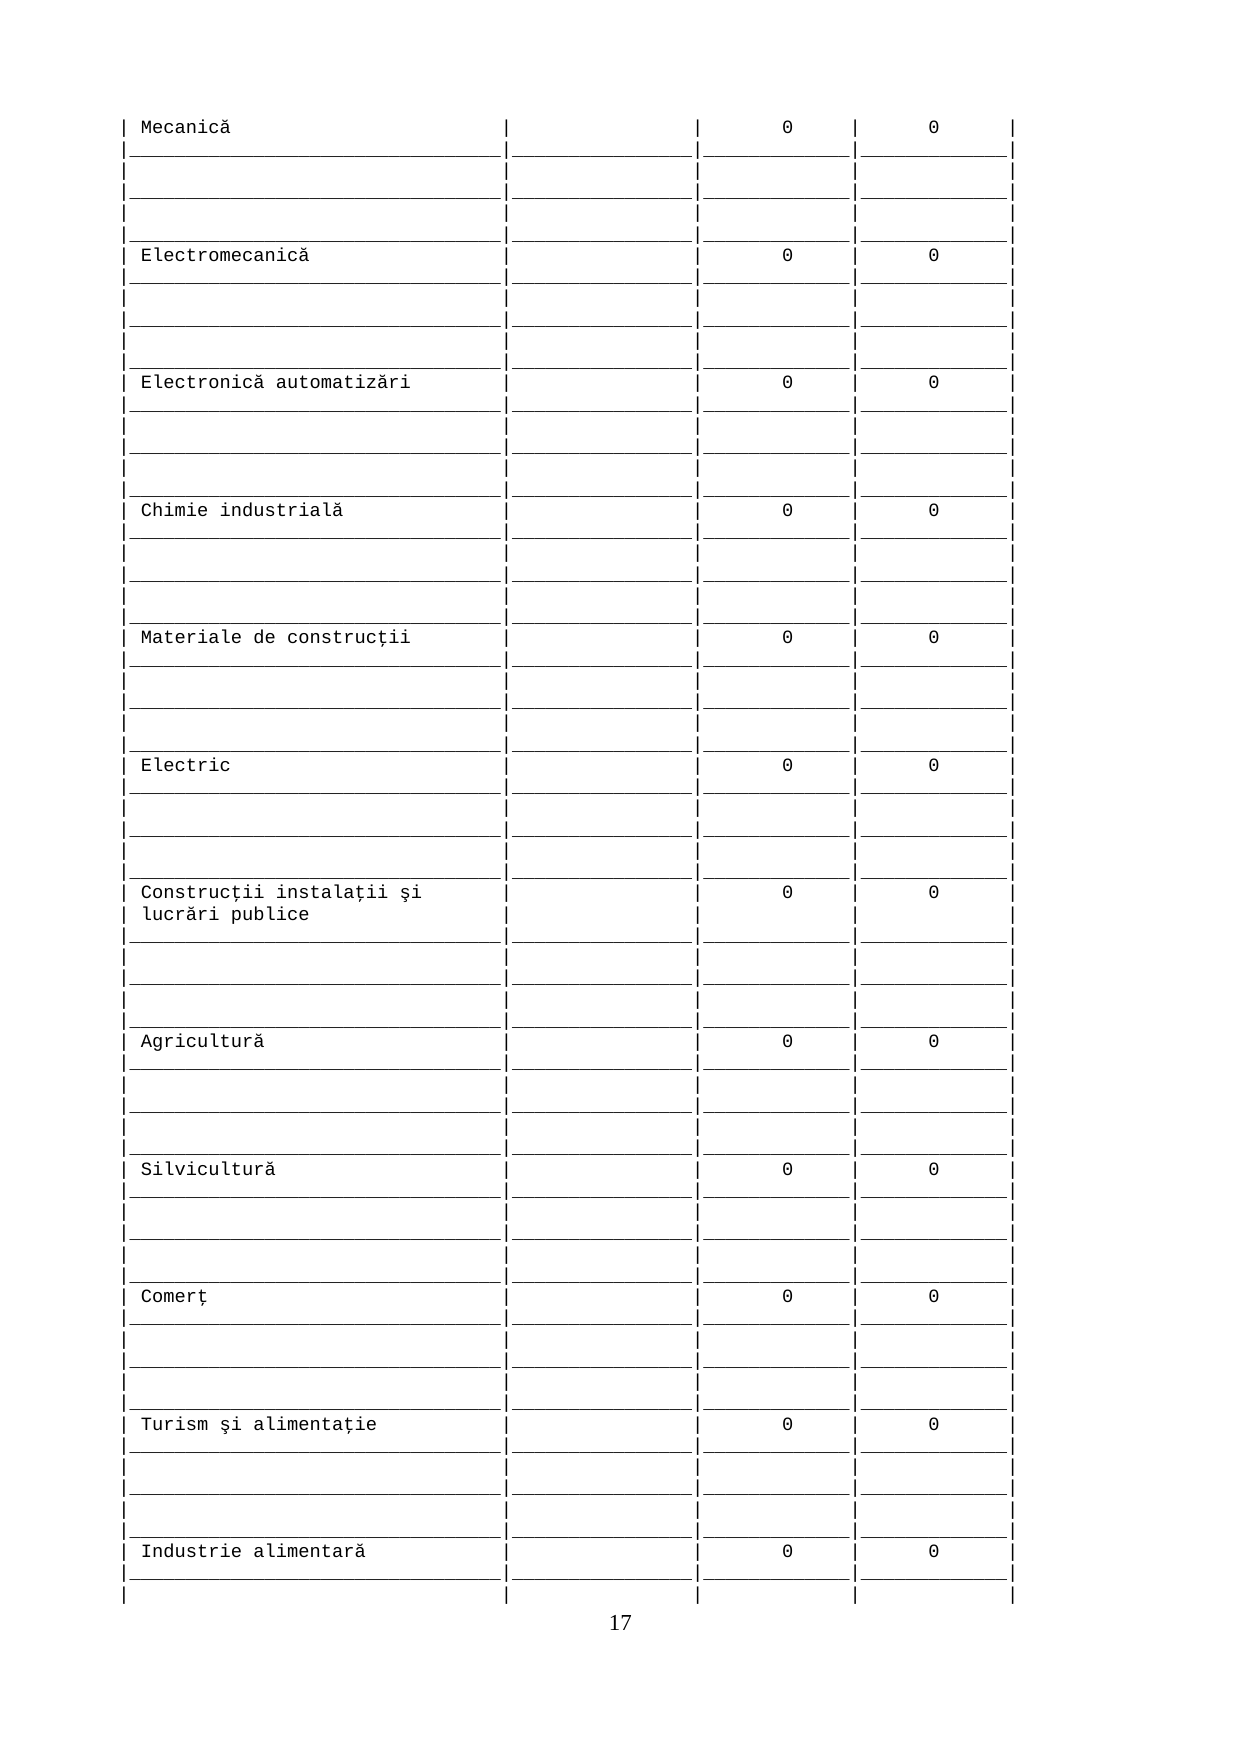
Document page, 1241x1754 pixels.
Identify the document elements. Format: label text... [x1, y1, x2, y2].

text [118, 182, 1122, 203]
text | | | | | [118, 1117, 1122, 1138]
text |_________________________________|________________|_____________|_____________| [118, 309, 1122, 331]
text |_________________________________|________________|_____________|_____________| [118, 926, 1122, 947]
text |_________________________________|________________|_____________|_____________| [118, 437, 1122, 458]
text | Turism şi alimentaţie | | 0 | 0 | [118, 1414, 1122, 1436]
text |_________________________________|________________|_____________|_____________| [118, 1266, 1122, 1287]
text |_________________________________|________________|_____________|_____________| [118, 352, 1122, 373]
text | Industrie alimentară | | 0 | 0 | [118, 1542, 1122, 1563]
text |_________________________________|________________|_____________|_____________| [118, 862, 1122, 883]
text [118, 1563, 1122, 1584]
text |_________________________________|________________|_____________|_____________| [118, 777, 1122, 798]
text | Construcţii instalaţii şi | | 0 | 0 | [118, 883, 1122, 904]
text | | | | | [118, 798, 1122, 819]
text |_________________________________|________________|_____________|_____________| [118, 1053, 1122, 1074]
text | | | | | [118, 841, 1122, 862]
text | | | | | [118, 671, 1122, 692]
text |_________________________________|________________|_____________|_____________| [118, 394, 1122, 416]
text |_________________________________|________________|_____________|_____________| [118, 1351, 1122, 1372]
text | Agricultură | | 0 | 0 | [118, 1032, 1122, 1053]
text |_________________________________|________________|_____________|_____________| [118, 968, 1122, 989]
text |_________________________________|________________|_____________|_____________| [118, 1308, 1122, 1329]
text | | | | | [118, 586, 1122, 607]
text | | | | | [118, 1202, 1122, 1223]
text |_________________________________|________________|_____________|_____________| [118, 734, 1122, 756]
text |_________________________________|________________|_____________|_____________| [118, 1138, 1122, 1159]
text | | | | | [118, 947, 1122, 968]
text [118, 139, 1122, 161]
text |_________________________________|________________|_____________|_____________| [118, 607, 1122, 628]
text | | | | | [118, 458, 1122, 479]
text |_________________________________|________________|_____________|_____________| [118, 1223, 1122, 1244]
text | | | | | [118, 1499, 1122, 1521]
text |_________________________________|________________|_____________|_____________| [118, 819, 1122, 841]
text | Electronică automatizări | | 0 | 0 | [118, 373, 1122, 394]
text |_________________________________|________________|_____________|_____________| [118, 479, 1122, 501]
text | Mecanică | | 0 | 0 | [118, 118, 1122, 139]
text | Chimie industrială | | 0 | 0 | [118, 501, 1122, 522]
text | | | | | [118, 713, 1122, 734]
text | | | | | [118, 1329, 1122, 1351]
text |_________________________________|________________|_____________|_____________| [118, 224, 1122, 246]
text | Comerţ | | 0 | 0 | [118, 1287, 1122, 1308]
text | | | | | [118, 1074, 1122, 1096]
text | | | | | [118, 331, 1122, 352]
text |_________________________________|________________|_____________|_____________| [118, 522, 1122, 543]
text | | | | | [118, 1457, 1122, 1478]
text | | | | | [118, 1584, 1122, 1606]
text |_________________________________|________________|_____________|_____________| [118, 1478, 1122, 1499]
text |_________________________________|________________|_____________|_____________| [118, 564, 1122, 586]
text |_________________________________|________________|_____________|_____________| [118, 1436, 1122, 1457]
text | | | | | [118, 288, 1122, 309]
text | | | | | [118, 1372, 1122, 1393]
text | | | | | [118, 416, 1122, 437]
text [118, 1521, 1122, 1542]
text |_________________________________|________________|_____________|_____________| [118, 267, 1122, 288]
text |_________________________________|________________|_____________|_____________| [118, 1096, 1122, 1117]
text |_________________________________|________________|_____________|_____________| [118, 1181, 1122, 1202]
text | Electric | | 0 | 0 | [118, 756, 1122, 777]
text |_________________________________|________________|_____________|_____________| [118, 1393, 1122, 1414]
text |_________________________________|________________|_____________|_____________| [118, 1011, 1122, 1032]
text | | | | | [118, 1244, 1122, 1266]
text | | | | | [118, 543, 1122, 564]
text |_________________________________|________________|_____________|_____________| [118, 649, 1122, 671]
text | Silvicultură | | 0 | 0 | [118, 1159, 1122, 1181]
text | | | | | [118, 203, 1122, 224]
text | Materiale de construcţii | | 0 | 0 | [118, 628, 1122, 649]
text |_________________________________|________________|_____________|_____________| [118, 692, 1122, 713]
text | | | | | [118, 161, 1122, 182]
text | lucrări publice | | | | [118, 904, 1122, 926]
text | Electromecanică | | 0 | 0 | [118, 246, 1122, 267]
text | | | | | [118, 989, 1122, 1011]
